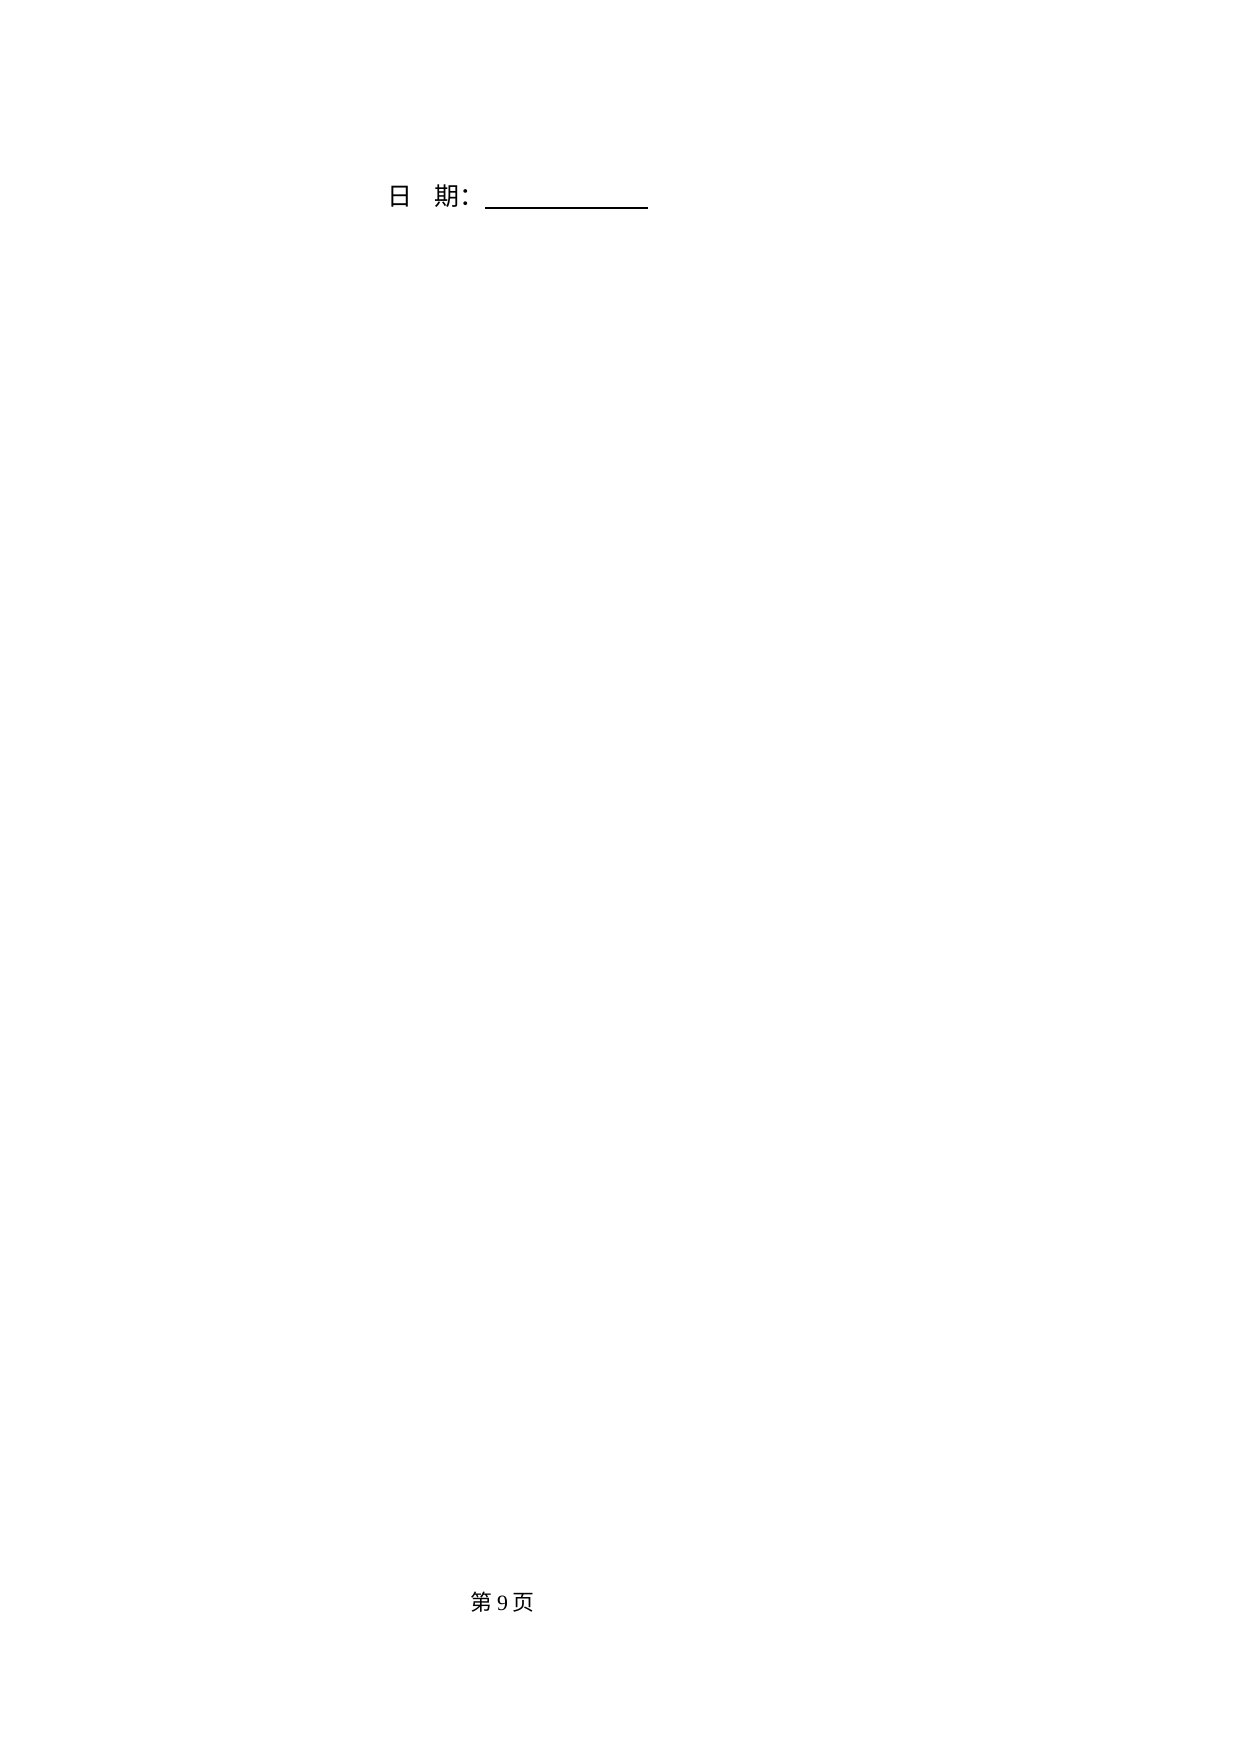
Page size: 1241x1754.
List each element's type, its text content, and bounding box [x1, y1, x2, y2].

text 日 期： [187, 162, 1053, 227]
